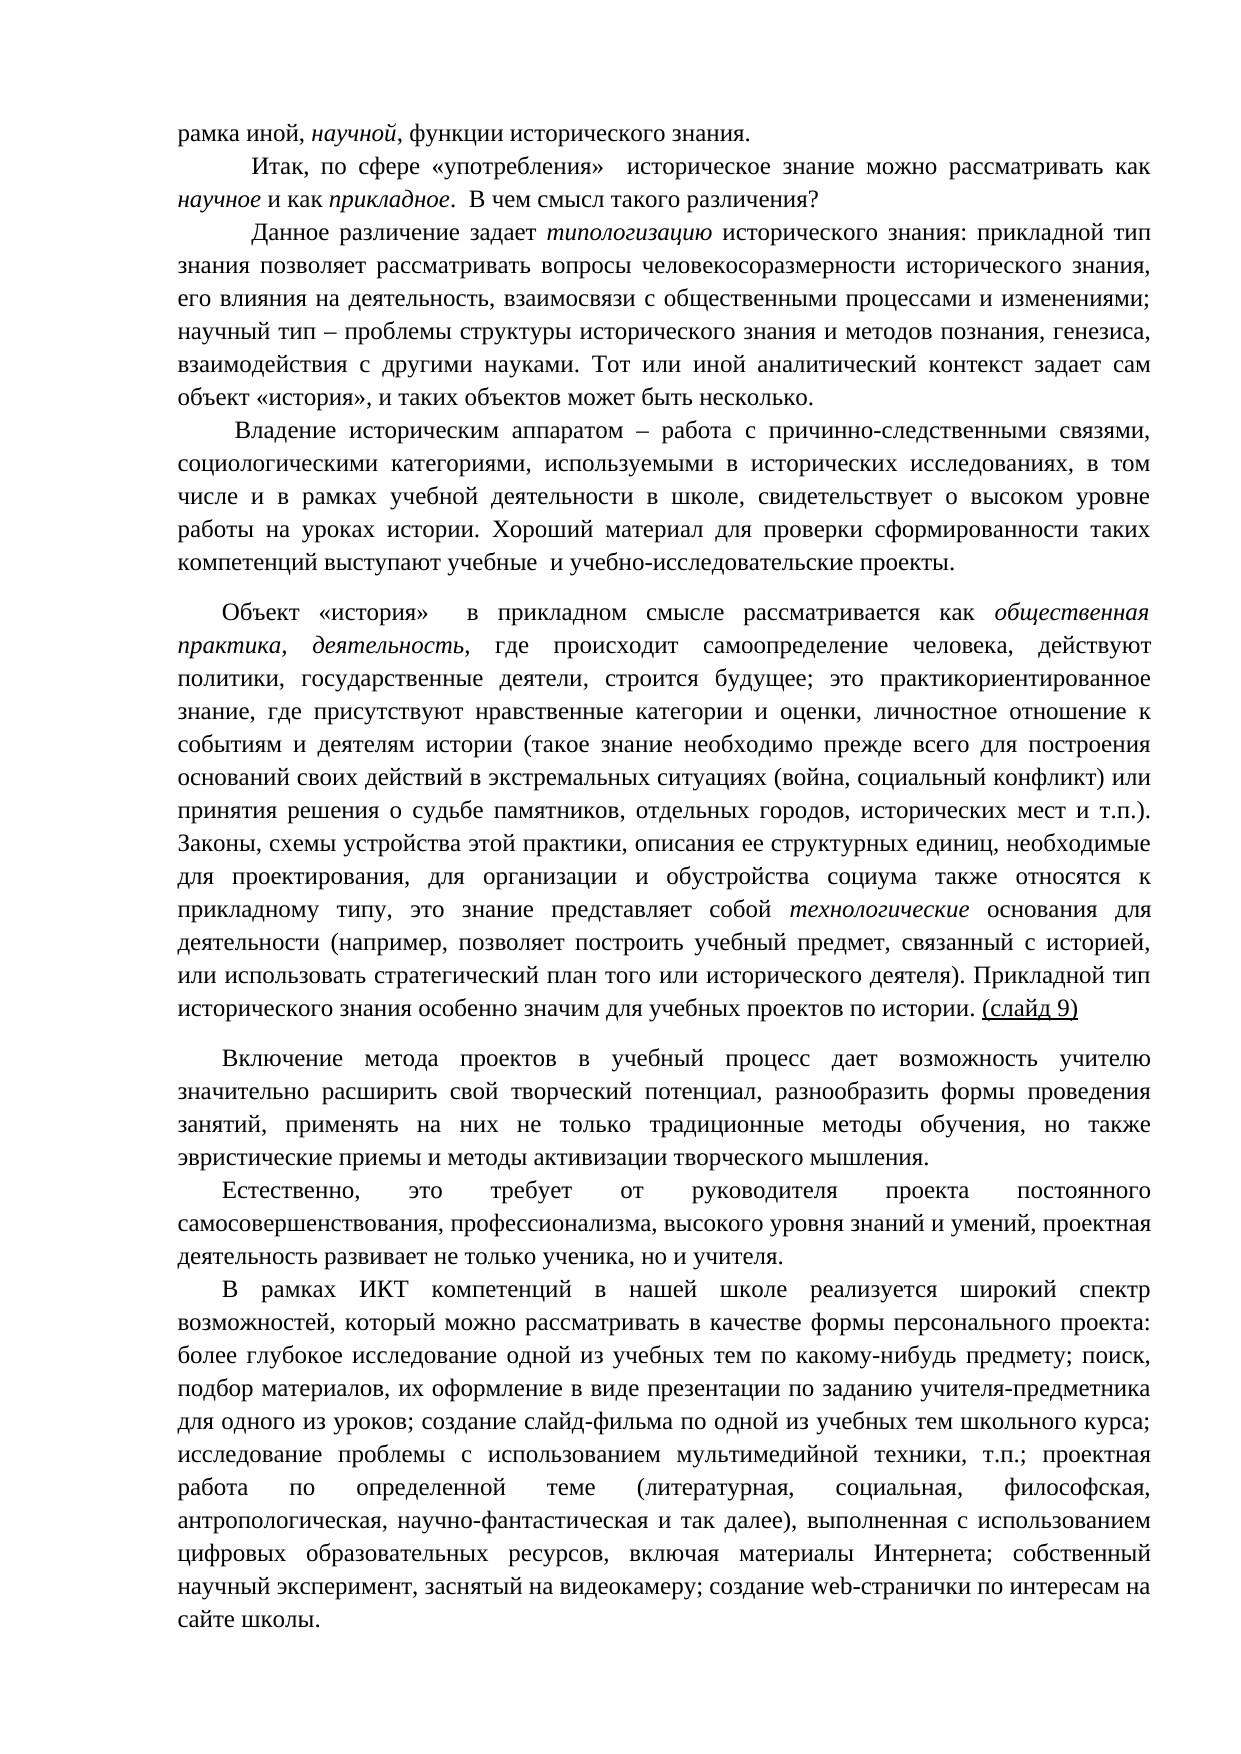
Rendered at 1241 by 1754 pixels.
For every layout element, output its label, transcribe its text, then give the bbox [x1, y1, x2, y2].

text В рамках ИКТ компетенций в нашей школе реализуется широкий спектр возможностей, который можно рассматривать в качестве формы персонального проекта: более глубокое исследование одной из учебных тем по какому-нибудь предмету; поиск, подбор материалов, их оформление в виде презентации по заданию учителя-предметника для одного из уроков; создание слайд-фильма по одной из учебных тем школьного курса; исследование проблемы с использованием мультимедийной техники, т.п.; проектная работа по определенной теме (литературная, социальная, философская, антропологическая, научно-фантастическая и так далее), выполненная с использованием цифровых образовательных ресурсов, включая материалы Интернета; собственный научный эксперимент, заснятый на видеокамеру; создание web-странички по интересам на сайте школы. [177, 1274, 1152, 1633]
text Данное различение задает типологизацию исторического знания: прикладной тип знания позволяет рассматривать вопросы человекосоразмерности исторического знания, его влияния на деятельность, взаимосвязи с общественными процессами и изменениями; научный тип – проблемы структуры исторического знания и методов познания, генезиса, взаимодействия с другими науками. Тот или иной аналитический контекст задает сам объект «история», и таких объектов может быть несколько. [177, 217, 1152, 411]
text Итак, по сфере «употребления» историческое знание можно рассматривать как научное и как прикладное. В чем смысл такого различения? [177, 151, 1152, 213]
text Естественно, это требует от руководителя проекта постоянного самосовершенствования, профессионализма, высокого уровня знаний и умений, проектная деятельность развивает не только ученика, но и учителя. [177, 1175, 1152, 1270]
text Включение метода проектов в учебный процесс дает возможность учителю значительно расширить свой творческий потенциал, разнообразить формы проведения занятий, применять на них не только традиционные методы обучения, но также эвристические приемы и методы активизации творческого мышления. [177, 1043, 1152, 1171]
text Объект «история» в прикладном смысле рассматривается как общественная практика, деятельность, где происходит самоопределение человека, действуют политики, государственные деятели, строится будущее; это практикориентированное знание, где присутствуют нравственные категории и оценки, личностное отношение к событиям и деятелям истории (такое знание необходимо прежде всего для построения оснований своих действий в экстремальных ситуациях (война, социальный конфликт) или принятия решения о судьбе памятников, отдельных городов, исторических мест и т.п.). Законы, схемы устройства этой практики, описания ее структурных единиц, необходимые для проектирования, для организации и обустройства социума также относятся к прикладному типу, это знание представляет собой технологические основания для деятельности (например, позволяет построить учебный предмет, связанный с историей, или использовать стратегический план того или исторического деятеля). Прикладной тип исторического знания особенно значим для учебных проектов по истории. (слайд 9) [177, 597, 1152, 1022]
text Владение историческим аппаратом – работа с причинно-следственными связями, социологическими категориями, используемыми в исторических исследованиях, в том числе и в рамках учебной деятельности в школе, свидетельствует о высоком уровне работы на уроках истории. Хороший материал для проверки сформированности таких компетенций выступают учебные и учебно-исследовательские проекты. [177, 415, 1152, 576]
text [177, 118, 1152, 147]
